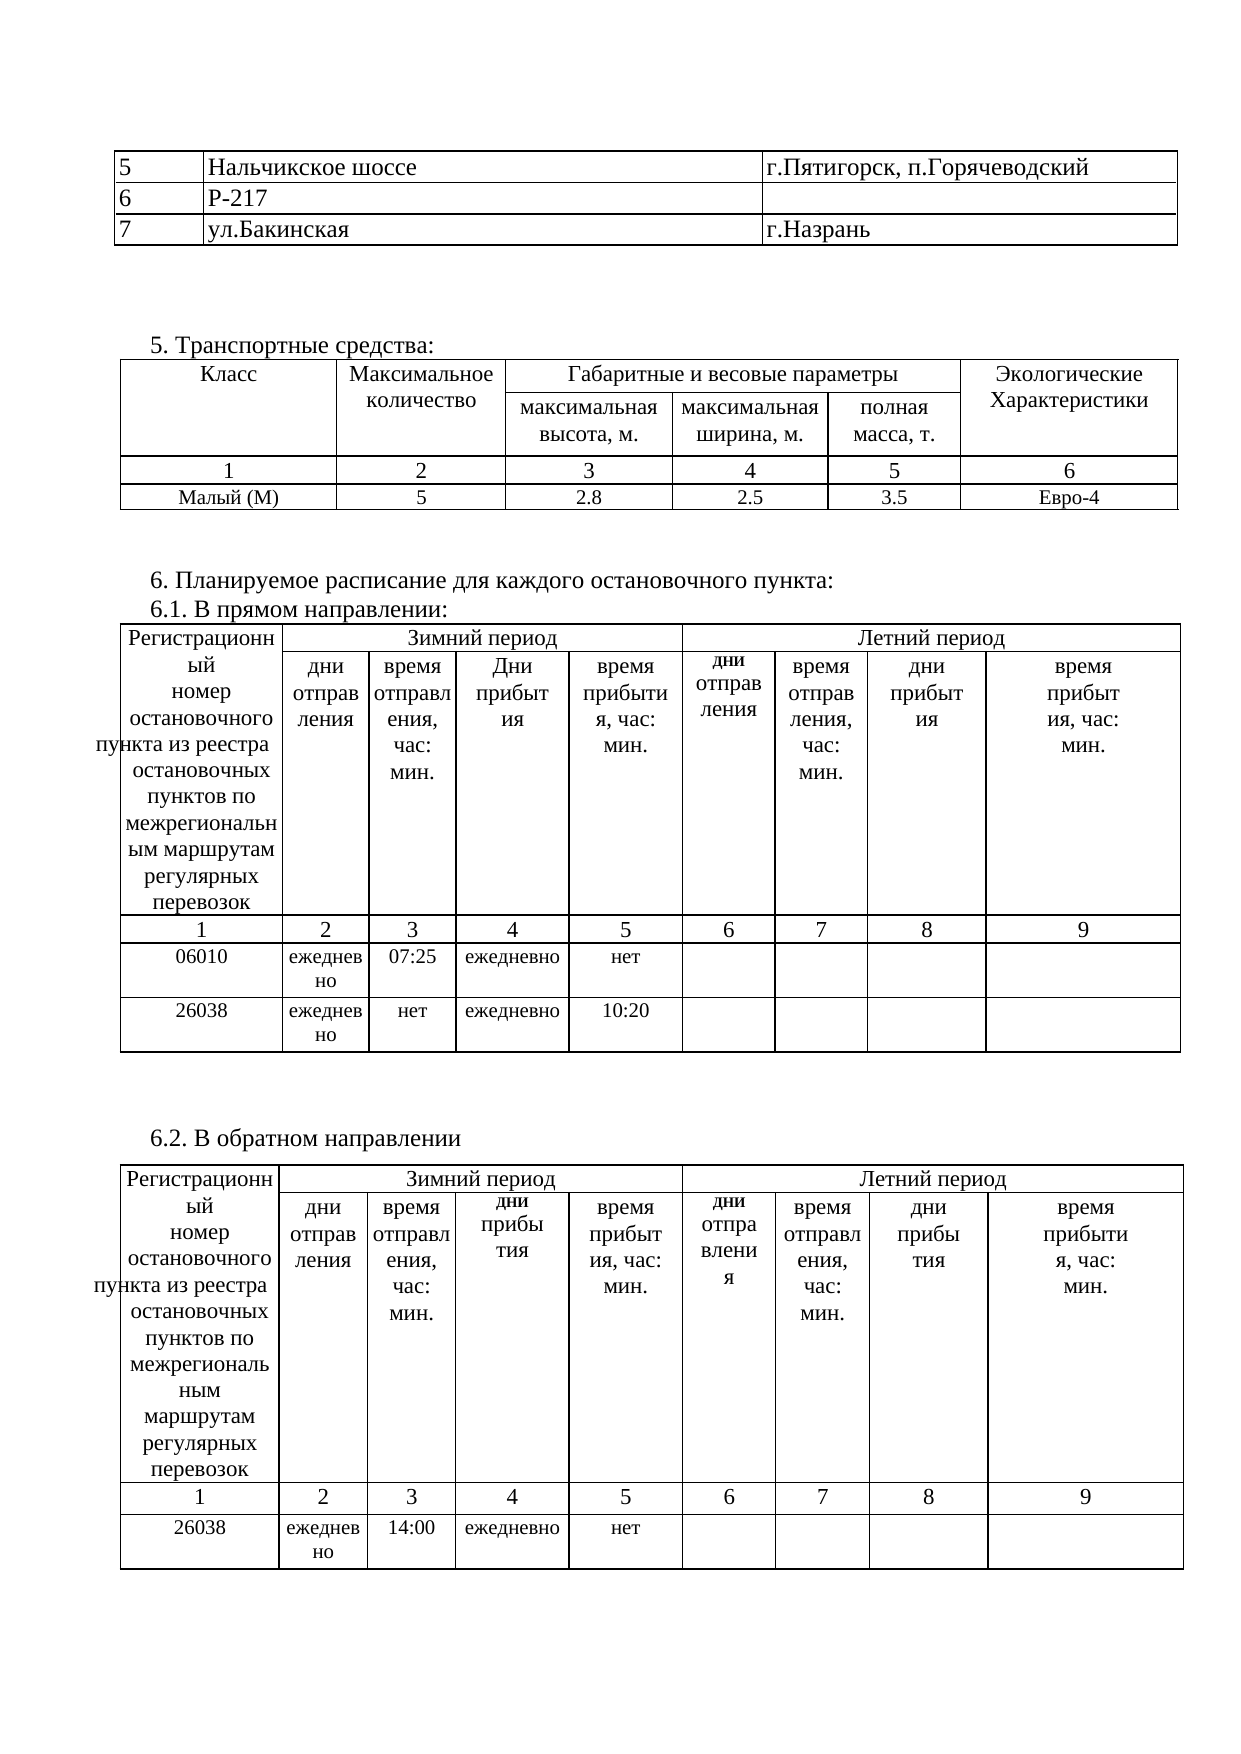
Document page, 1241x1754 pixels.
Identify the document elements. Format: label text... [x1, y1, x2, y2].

table_cell [776, 1515, 869, 1568]
table_cell 1 [121, 457, 336, 483]
table_cell 4 [457, 916, 568, 942]
table_cell 5 [570, 1483, 682, 1513]
table_header Зимний период [283, 625, 682, 651]
table_cell 7 [776, 916, 867, 942]
table_cell дни прибы тия [870, 1193, 987, 1482]
table_cell г.Назрань [763, 213, 1177, 244]
table_header Летний период [683, 1166, 1183, 1192]
text 6.2. В обратном направлении [150, 1123, 1090, 1151]
table_cell [683, 1515, 775, 1568]
table_cell ежедневно [283, 998, 368, 1051]
table_header Максимальное количество [337, 360, 505, 455]
table_cell [987, 944, 1180, 997]
table_cell 5 [829, 457, 960, 483]
table_cell ежедневно [283, 944, 368, 997]
table_cell ДНИ прибы тия [456, 1193, 568, 1482]
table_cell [763, 152, 1177, 181]
table_cell Нальчикское шоссе [204, 152, 762, 181]
table_cell 9 [989, 1483, 1183, 1513]
table_cell 06010 [121, 944, 282, 997]
table_cell ежедневно [457, 944, 568, 997]
table_cell максимальная ширина, м. [673, 393, 827, 455]
table_cell нет [570, 944, 682, 997]
table_cell дни отправ ления [280, 1193, 367, 1482]
table_cell ежедневно [457, 998, 568, 1051]
table_cell время прибыти я, час: мин. [989, 1193, 1183, 1482]
table_cell Р-217 [204, 183, 762, 213]
table_cell 5 [570, 916, 682, 942]
table_cell [989, 1515, 1183, 1568]
table_cell дни прибыт ия [868, 652, 985, 914]
table_cell 07:25 [370, 944, 455, 997]
table_cell [776, 998, 867, 1051]
table_cell время отправл ения, час: мин. [368, 1193, 455, 1482]
table_cell 4 [456, 1483, 568, 1513]
table_cell ежедневно [456, 1515, 568, 1568]
table_cell 2 [280, 1483, 367, 1513]
table_cell 7 [776, 1483, 869, 1513]
table_cell Евро-4 [961, 485, 1177, 509]
table_header Летний период [683, 625, 1180, 651]
table_cell 9 [987, 916, 1180, 942]
table_cell 26038 [121, 1515, 278, 1568]
table_header Регистрационный номер остановочного пункта из реестра остановочных пунктов по межрегиональным маршрутам регулярных перевозок [121, 625, 282, 914]
table_cell нет [370, 998, 455, 1051]
table_cell время отправл ения, час: мин. [370, 652, 455, 914]
table_cell 2 [283, 916, 368, 942]
table_cell 2 [337, 457, 505, 483]
table_cell нет [570, 1515, 682, 1568]
table_cell время прибыти я, час: мин. [570, 652, 682, 914]
table_cell 1 [121, 916, 282, 942]
table_cell 2.8 [506, 485, 672, 509]
table_cell Малый (М) [121, 485, 336, 509]
text 6.1. В прямом направлении: [150, 594, 1090, 623]
table_cell 6 [115, 183, 203, 213]
table_cell 5 [337, 485, 505, 509]
table_cell 7 [115, 214, 203, 244]
table_cell 4 [673, 457, 827, 483]
table_cell [683, 944, 774, 997]
table_cell ДНИ отпра влени я [683, 1193, 775, 1482]
table_cell 10:20 [570, 998, 682, 1051]
table_cell [870, 1515, 987, 1568]
table_cell 5 [115, 152, 203, 181]
table_cell ежедневно [280, 1515, 367, 1568]
table_header Габаритные и весовые параметры [506, 360, 960, 392]
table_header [121, 1166, 278, 1482]
table_header Класс [121, 360, 336, 455]
table_cell [776, 944, 867, 997]
table_header Экологические Характеристики [961, 360, 1177, 455]
table_cell [868, 998, 985, 1051]
table_cell 26038 [121, 998, 282, 1051]
table_cell Дни прибыт ия [457, 652, 568, 914]
table_cell 2.5 [673, 485, 827, 509]
table_cell 8 [868, 916, 985, 942]
table_cell дни отправ ления [283, 652, 368, 914]
table_cell [987, 998, 1180, 1051]
text 6. Планируемое расписание для каждого остановочного пункта: [150, 565, 1090, 594]
table_cell время отправл ения, час: мин. [776, 1193, 869, 1482]
table_cell время отправ ления, час: мин. [776, 652, 867, 914]
table_cell 8 [870, 1483, 987, 1513]
table_cell [763, 181, 1177, 213]
text 5. Транспортные средства: [150, 330, 1090, 358]
table_header Зимний период [280, 1166, 682, 1192]
table_cell 6 [683, 916, 774, 942]
table_cell ул.Бакинская [204, 215, 762, 244]
table_cell 6 [961, 457, 1177, 483]
table_cell 3.5 [829, 485, 960, 509]
table_cell максимальная высота, м. [506, 393, 672, 455]
table_cell время прибыт ия, час: мин. [987, 652, 1180, 914]
table_cell 3 [370, 916, 455, 942]
table_cell [683, 998, 774, 1051]
table_cell ДНИ отправ ления [683, 652, 774, 914]
table_cell [868, 944, 985, 997]
table_cell 3 [506, 457, 672, 483]
table_cell 3 [368, 1483, 455, 1513]
table_cell 6 [683, 1483, 775, 1513]
table_cell 14:00 [368, 1515, 455, 1568]
table_cell 1 [121, 1483, 278, 1513]
table_cell полная масса, т. [829, 393, 960, 455]
table_cell время прибыт ия, час: мин. [570, 1193, 682, 1482]
